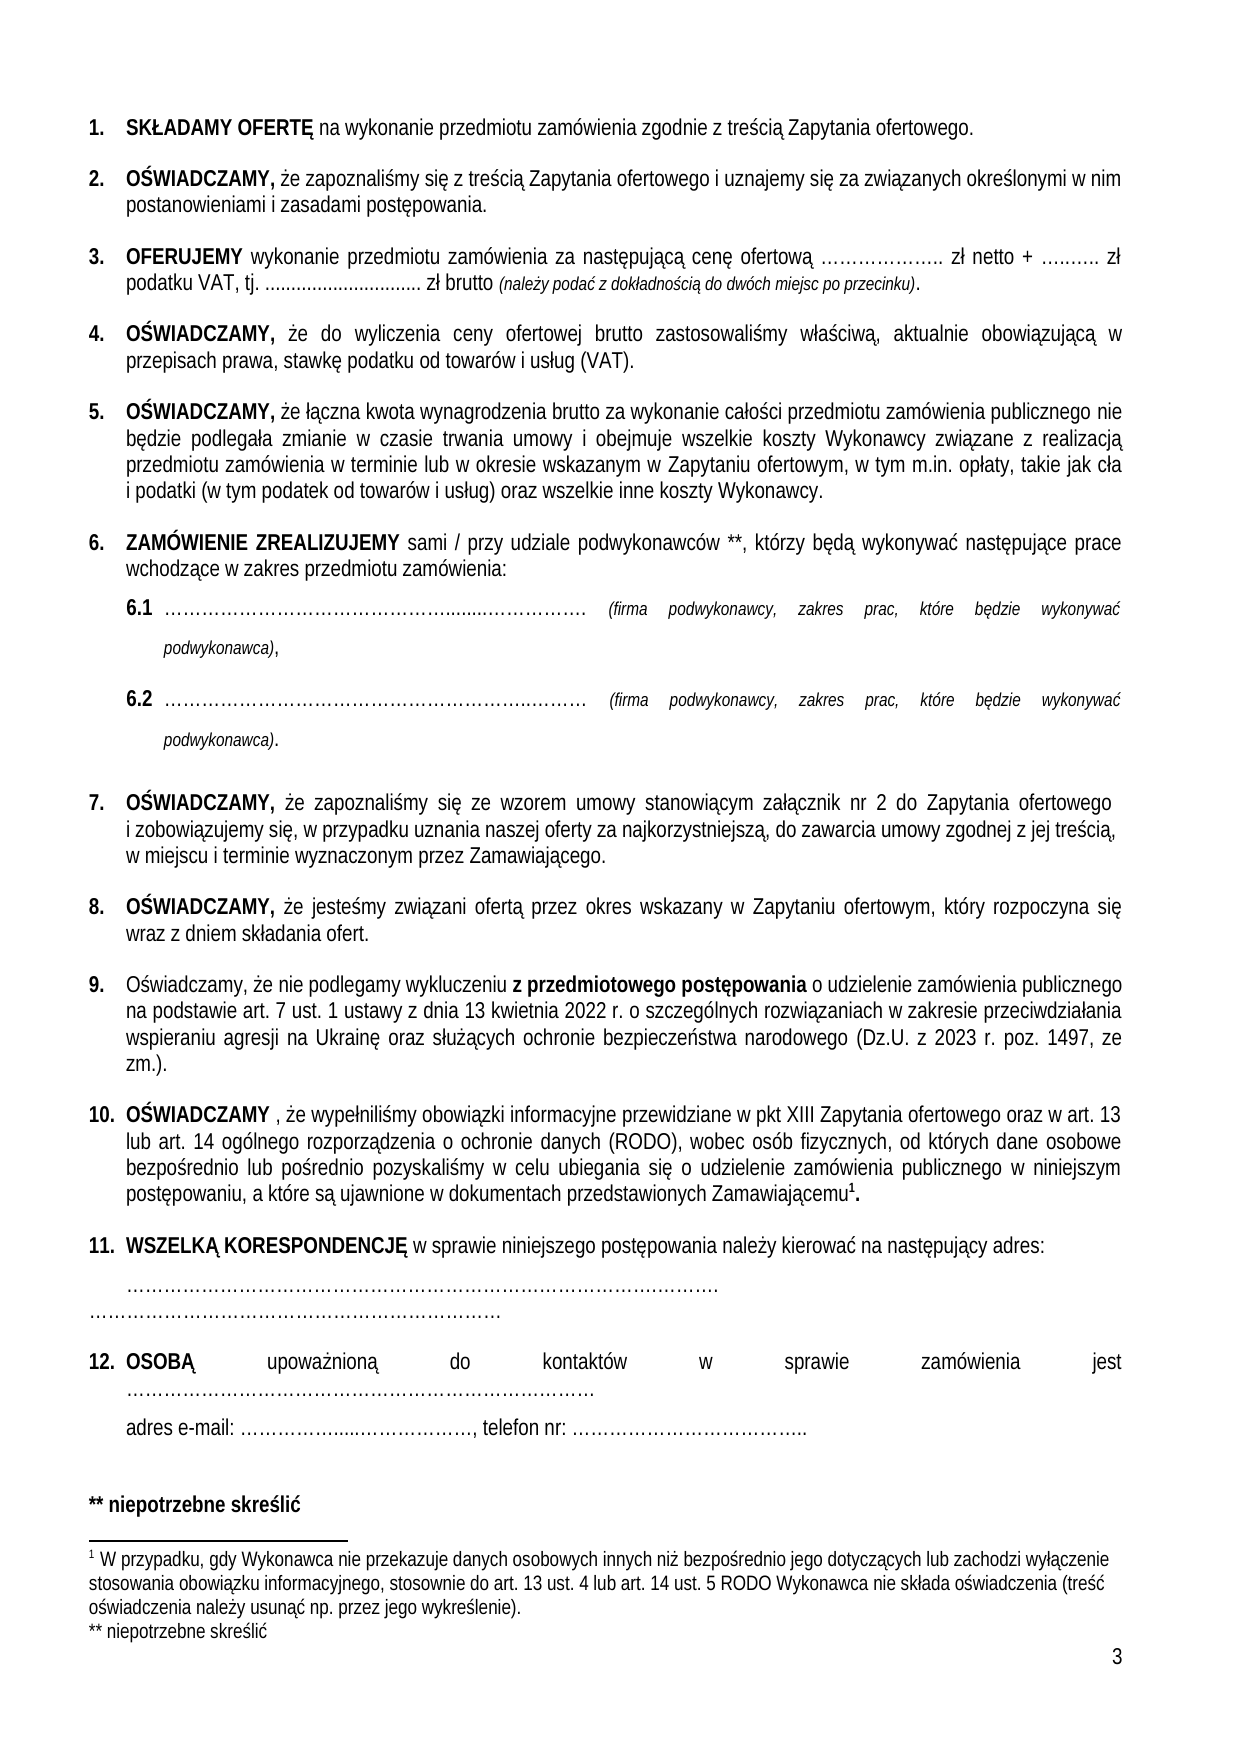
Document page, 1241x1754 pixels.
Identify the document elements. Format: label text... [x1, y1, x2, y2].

list Oświadczamy, że nie podlegamy wykluczeniu z przedmiotowego postępowania o udzielenie zamówienia publicznego na podstawie art. 7 ust. 1 ustawy z dnia 13 kwietnia 2022 r. o szczególnych rozwiązaniach w zakresie przeciwdziałania wspieraniu agresji na Ukrainę oraz służących ochronie bezpieczeństwa narodowego (Dz.U. z 2023 r. poz. 1497, ze zm.). [89, 971, 1122, 1076]
list OŚWIADCZAMY , że wypełniliśmy obowiązki informacyjne przewidziane w pkt XIII Zapytania ofertowego oraz w art. 13 lub art. 14 ogólnego rozporządzenia o ochronie danych (RODO), wobec osób fizycznych, od których dane osobowe bezpośrednio lub pośrednio pozyskaliśmy w celu ubiegania się o udzielenie zamówienia publicznego w niniejszym postępowaniu, a które są ujawnione w dokumentach przedstawionych Zamawiającemu. [89, 1101, 1122, 1207]
list OŚWIADCZAMY, że do wyliczenia ceny ofertowej brutto zastosowaliśmy właściwą, aktualnie obowiązującą w przepisach prawa, stawkę podatku od towarów i usług (VAT). [89, 320, 1122, 373]
list SKŁADAMY OFERTĘ na wykonanie przedmiotu zamówienia zgodnie z treścią Zapytania ofertowego. [89, 114, 1122, 140]
list OSOBĄ upoważnioną do kontaktów w sprawie zamówienia jest ………………………………………………………………… [89, 1348, 1122, 1401]
list ………………………………………........……………. (firma podwykonawcy, zakres prac, które będzie wykonywać podwykonawca), [126, 594, 1122, 659]
list OŚWIADCZAMY, że łączna kwota wynagrodzenia brutto za wykonanie całości przedmiotu zamówienia publicznego nie będzie podlegała zmianie w czasie trwania umowy i obejmuje wszelkie koszty Wykonawcy związane z realizacją przedmiotu zamówienia w terminie lub w okresie wskazanym w Zapytaniu ofertowym, w tym m.in. opłaty, takie jak cła i podatki (w tym podatek od towarów i usług) oraz wszelkie inne koszty Wykonawcy. [89, 398, 1122, 503]
list OŚWIADCZAMY, że zapoznaliśmy się ze wzorem umowy stanowiącym załącznik nr 2 do Zapytania ofertowego i zobowiązujemy się, w przypadku uznania naszej oferty za najkorzystniejszą, do zawarcia umowy zgodnej z jej treścią, w miejscu i terminie wyznaczonym przez Zamawiającego. [89, 789, 1122, 868]
list …………………………………………………..……… (firma podwykonawcy, zakres prac, które będzie wykonywać podwykonawca). [126, 685, 1122, 751]
list WSZELKĄ KORESPONDENCJĘ w sprawie niniejszego postępowania należy kierować na następujący adres: [89, 1232, 1122, 1258]
list OFERUJEMY wykonanie przedmiotu zamówienia za następującą cenę ofertową ……………….. zł netto + …..….. zł podatku VAT, tj. .............................. zł brutto (należy podać z dokładnością do dwóch miejsc po przecinku). [89, 243, 1122, 295]
list ZAMÓWIENIE ZREALIZUJEMY sami / przy udziale podwykonawców **, którzy będą wykonywać następujące prace wchodzące w zakres przedmiotu zamówienia: [89, 528, 1122, 581]
text adres e-mail: …………….....………………, telefon nr: ……………………………….. [126, 1413, 1122, 1440]
list Oświadczamy, że zapoznaliśmy się z treścią Zapytania ofertowego i uznajemy się za związanych określonymi w nim postanowieniami i zasadami postępowania. [89, 165, 1122, 218]
text ………………………………………………………………………….……….………………………………………………………… [89, 1271, 1122, 1323]
list OŚWIADCZAMY, że jesteśmy związani ofertą przez okres wskazany w Zapytaniu ofertowym, który rozpoczyna się wraz z dniem składania ofert. [89, 893, 1122, 946]
text ** niepotrzebne skreślić [89, 1491, 1122, 1518]
